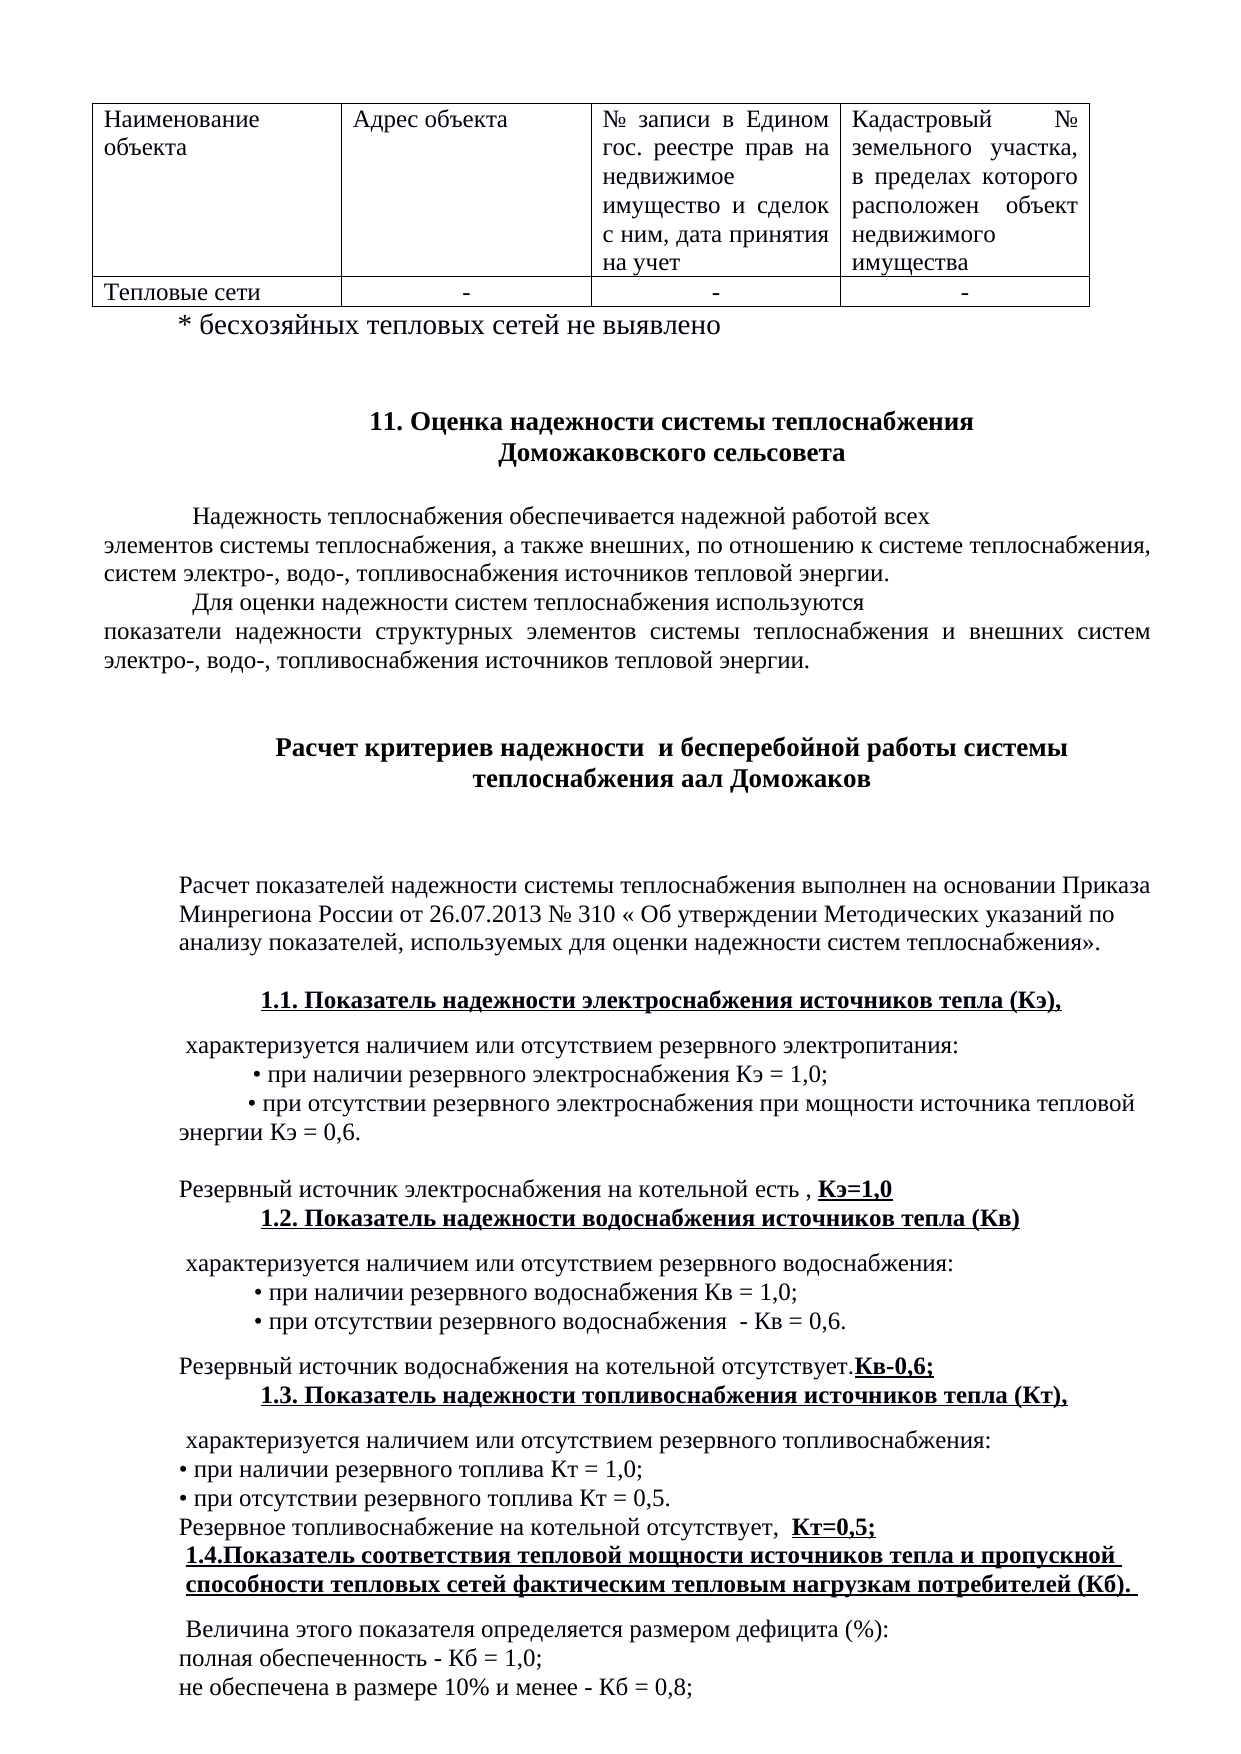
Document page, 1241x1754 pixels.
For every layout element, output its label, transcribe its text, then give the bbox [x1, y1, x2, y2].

text * бесхозяйных тепловых сетей не выявлено [103, 307, 1152, 341]
list 1.3. Показатель надежности топливоснабжения источников тепла (Кт), [260, 1380, 1152, 1409]
text характеризуется наличием или отсутствием резервного водоснабжения: [185, 1248, 1152, 1277]
list • при наличии резервного водоснабжения Кв = 1,0; [253, 1277, 1152, 1306]
list • при отсутствии резервного водоснабжения - Кв = 0,6. [253, 1306, 1152, 1334]
text характеризуется наличием или отсутствием резервного электропитания: [185, 1030, 1152, 1059]
table_header № записи в Едином гос. реестре прав на недвижимое имущество и сделок с ним, дата принятия на учет [592, 104, 840, 276]
text Для оценки надежности систем теплоснабжения используются [192, 587, 1152, 616]
text показатели надежности структурных элементов системы теплоснабжения и внешних систем электро-, водо-, топливоснабжения источников тепловой энергии. [103, 616, 1152, 673]
text Резервный источник электроснабжения на котельной есть , Кэ=1,0 [178, 1174, 1152, 1203]
text Расчет критериев надежности и бесперебойной работы системы теплоснабжения аал Доможаков [192, 731, 1152, 793]
text 11. Оценка надежности системы теплоснабжения [192, 405, 1152, 436]
table_cell - [841, 277, 1089, 306]
list 1.4.Показатель соответствия тепловой мощности источников тепла и пропускной способности тепловых сетей фактическим тепловым нагрузкам потребителей (Кб). [185, 1540, 1152, 1598]
text Расчет показателей надежности системы теплоснабжения выполнен на основании Приказа Минрегиона России от 26.07.2013 № 310 « Об утверждении Методических указаний по анализу показателей, используемых для оценки надежности систем теплоснабжения». [178, 870, 1152, 956]
text • при отсутствии резервного электроснабжения при мощности источника тепловой энергии Кэ = 0,6. [178, 1088, 1152, 1145]
text не обеспечена в размере 10% и менее - Кб = 0,8; [178, 1672, 1152, 1701]
text Величина этого показателя определяется размером дефицита (%): [185, 1614, 1152, 1643]
list 1.2. Показатель надежности водоснабжения источников тепла (Кв) [260, 1203, 1152, 1232]
table_cell - [342, 277, 591, 306]
table_cell Тепловые сети [93, 277, 341, 306]
text полная обеспеченность - Кб = 1,0; [178, 1643, 1152, 1672]
text элементов системы теплоснабжения, а также внешних, по отношению к системе теплоснабжения, систем электро-, водо-, топливоснабжения источников тепловой энергии. [103, 530, 1152, 587]
text Доможаковского сельсовета [192, 436, 1152, 467]
table_header Адрес объекта [342, 104, 591, 276]
text • при наличии резервного топлива Кт = 1,0; [178, 1454, 1152, 1483]
text • при наличии резервного электроснабжения Кэ = 1,0; [252, 1059, 1152, 1088]
text характеризуется наличием или отсутствием резервного топливоснабжения: [185, 1425, 1152, 1454]
table_header Кадастровый № земельного участка, в пределах которого расположен объект недвижимого имущества [841, 104, 1089, 276]
list 1.1. Показатель надежности электроснабжения источников тепла (Кэ), [260, 985, 1152, 1014]
text • при отсутствии резервного топлива Кт = 0,5. [178, 1483, 1152, 1512]
table_header Наименование объекта [93, 104, 341, 276]
text Надежность теплоснабжения обеспечивается надежной работой всех [192, 501, 1152, 530]
text Резервный источник водоснабжения на котельной отсутствует.Кв-0,6; [178, 1351, 1152, 1380]
table_cell - [592, 277, 840, 306]
text Резервное топливоснабжение на котельной отсутствует, Кт=0,5; [178, 1512, 1152, 1540]
